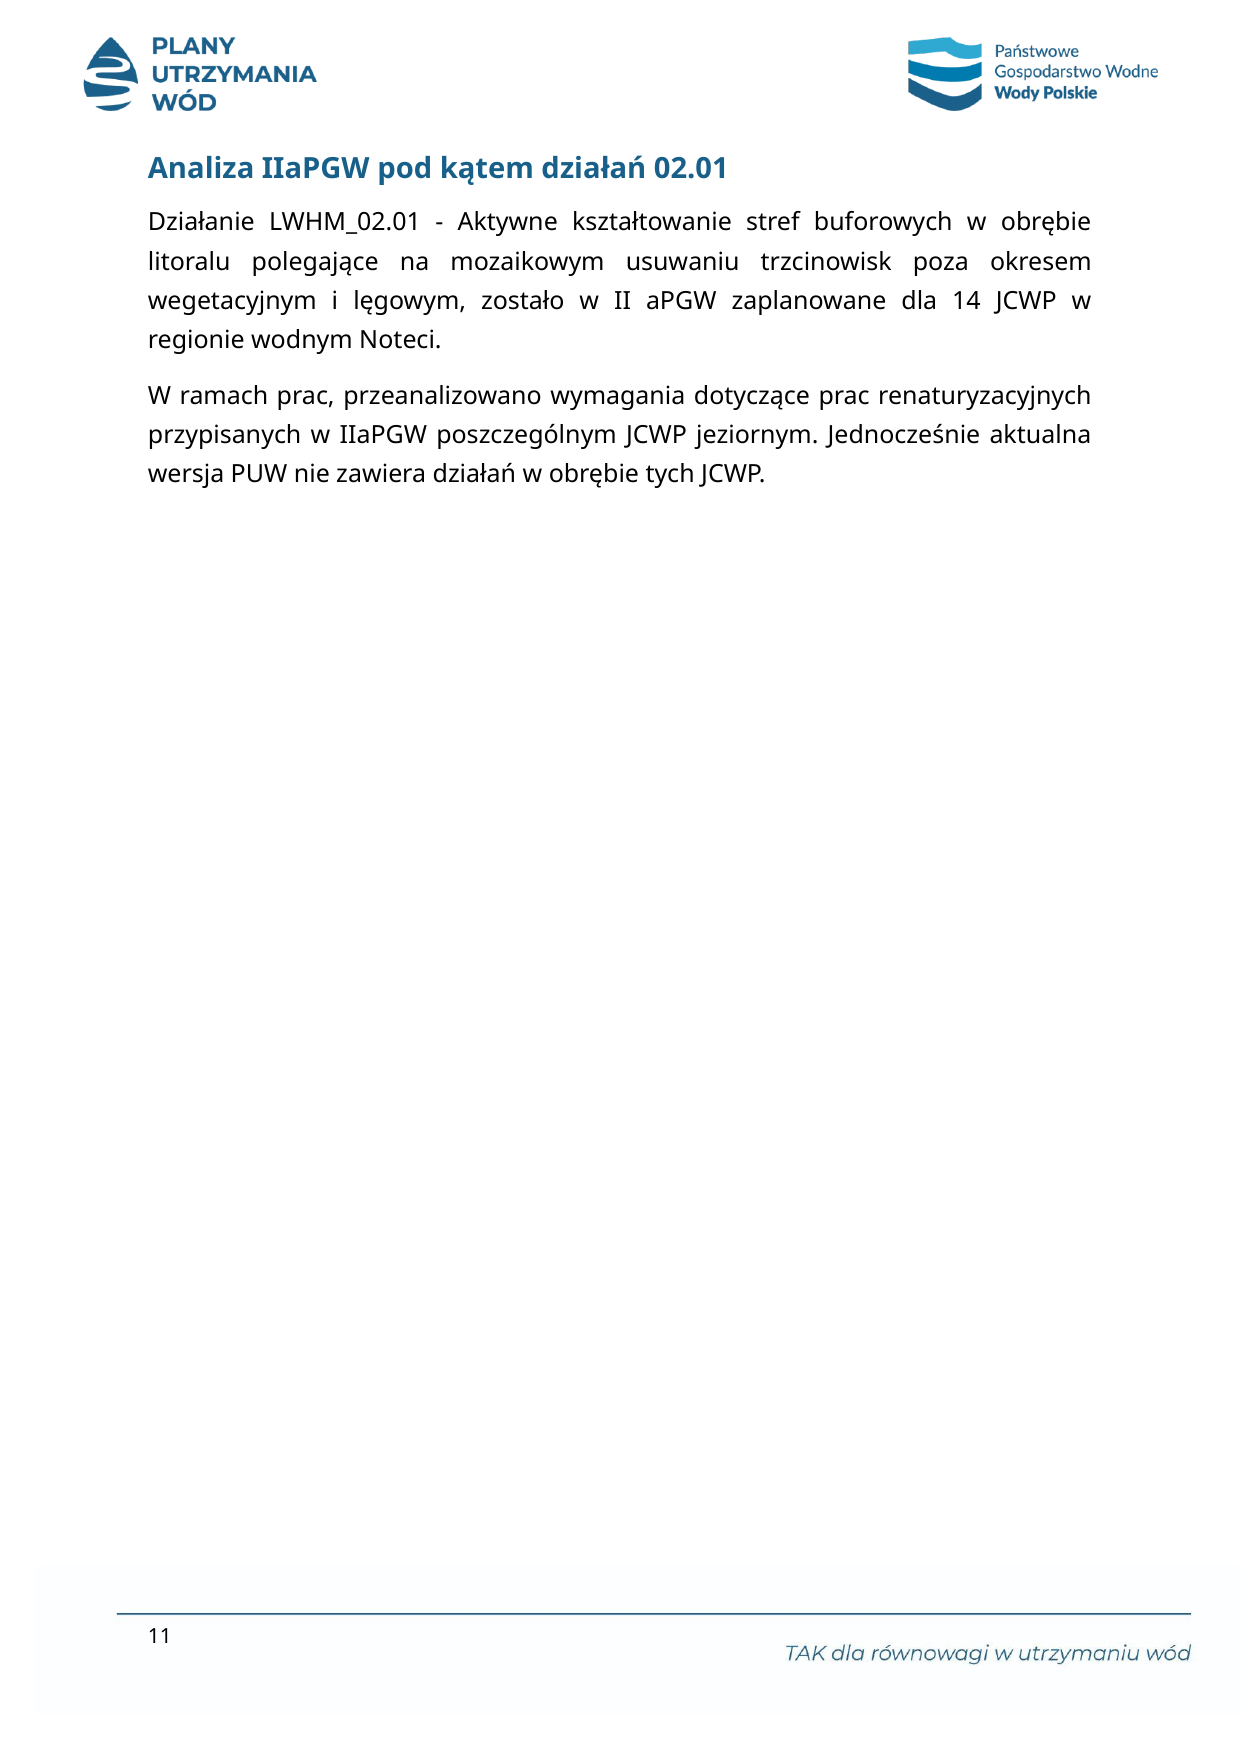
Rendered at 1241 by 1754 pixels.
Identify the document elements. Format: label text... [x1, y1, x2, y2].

text Analiza IIaPGW pod kątem działań 02.01 [148, 148, 1092, 187]
text Działanie LWHM_02.01 - Aktywne kształtowanie stref buforowych w obrębie litoralu polegające na mozaikowym usuwaniu trzcinowisk poza okresem wegetacyjnym i lęgowym, zostało w II aPGW zaplanowane dla 14 JCWP w regionie wodnym Noteci. [148, 204, 1092, 356]
picture [33, 1564, 1241, 1715]
text W ramach prac, przeanalizowano wymagania dotyczące prac renaturyzacyjnych przypisanych w IIaPGW poszczególnym JCWP jeziornym. Jednocześnie aktualna wersja PUW nie zawiera działań w obrębie tych JCWP. [148, 377, 1092, 490]
picture [0, 0, 1241, 149]
